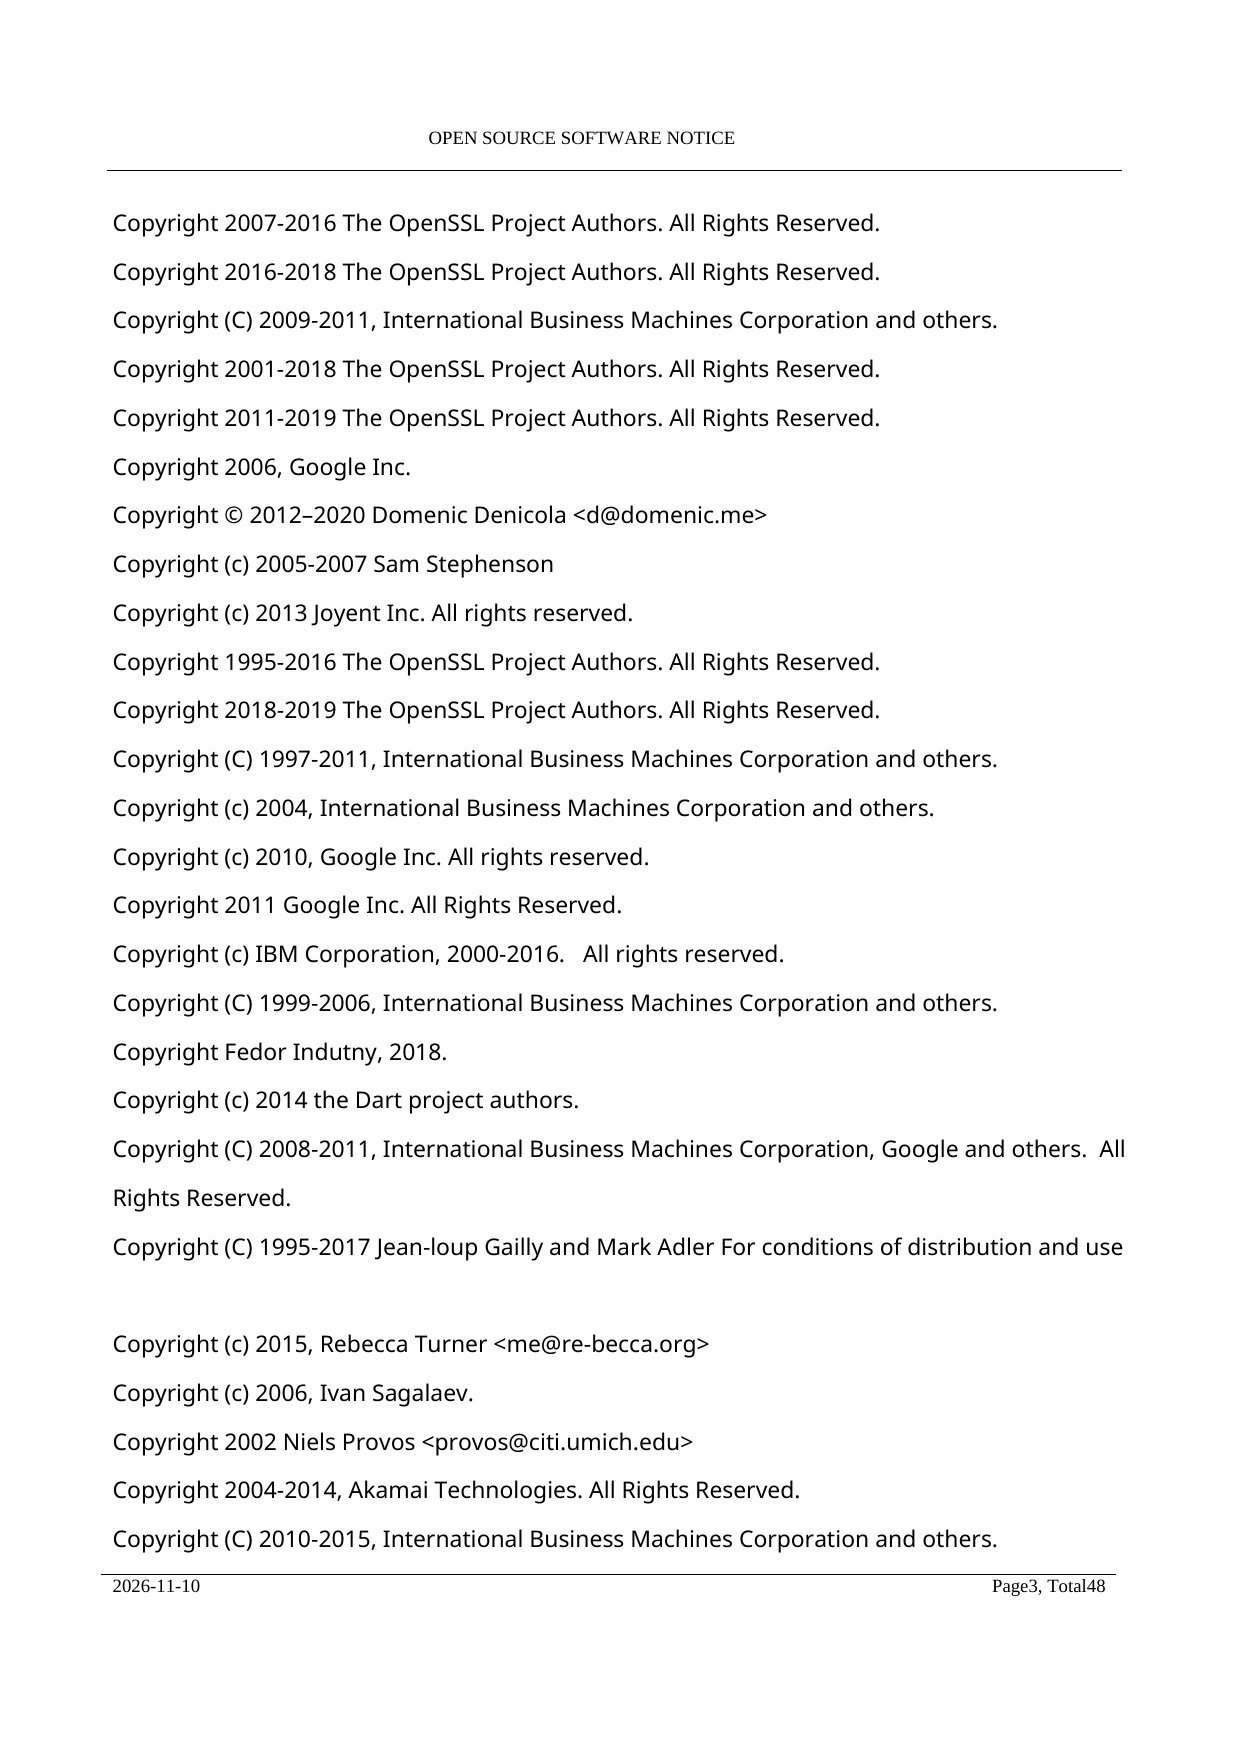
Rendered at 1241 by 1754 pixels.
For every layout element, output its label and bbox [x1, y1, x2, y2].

text [112, 206, 1128, 1555]
